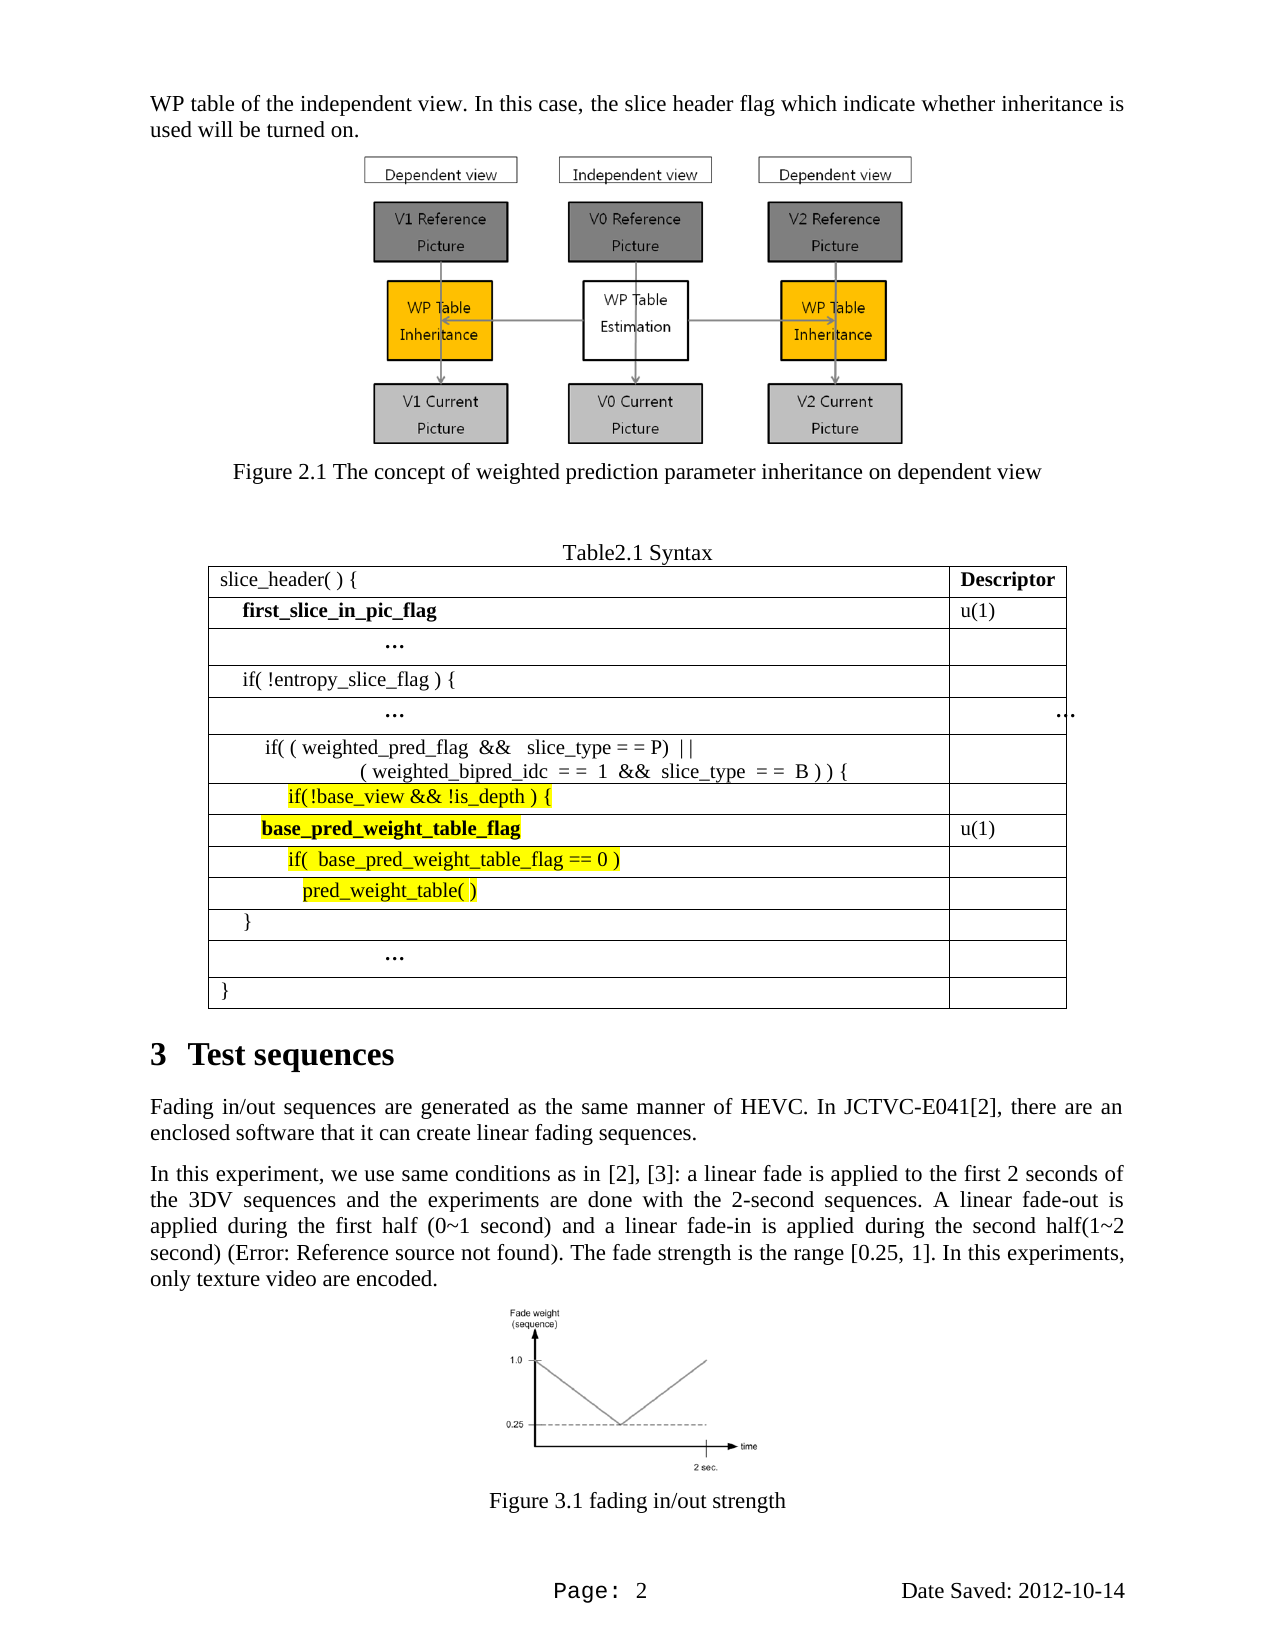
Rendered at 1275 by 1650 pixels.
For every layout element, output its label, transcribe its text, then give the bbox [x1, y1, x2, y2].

table_cell [950, 629, 1066, 665]
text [150, 90, 1125, 143]
subtitle Test sequences [150, 1034, 1125, 1073]
table_cell if( !entropy_slice_flag ) { [209, 666, 949, 697]
table_cell [950, 878, 1066, 908]
table_cell [950, 978, 1066, 1008]
table_cell … [950, 698, 1066, 734]
text Table2.1 Syntax [150, 539, 1125, 566]
text Figure 3.1 fading in/out strength [150, 1487, 1125, 1513]
text Figure 2.1 The concept of weighted prediction parameter inheritance on dependent view [150, 458, 1125, 484]
table_cell … [209, 941, 949, 977]
text Fading in/out sequences are generated as the same manner of HEVC. In JCTVC-E041[2], there are an enclosed software that it can create linear fading sequences. [150, 1093, 1125, 1146]
picture [505, 1305, 770, 1473]
table_cell base_pred_weight_table_flag [209, 815, 949, 846]
table_cell u(1) [950, 815, 1066, 846]
table_cell } [209, 910, 949, 940]
table_cell [950, 847, 1066, 877]
table_header Descriptor [950, 567, 1066, 597]
table_cell [950, 941, 1066, 977]
table_cell [950, 735, 1066, 783]
table_cell [950, 784, 1066, 814]
picture [363, 156, 912, 444]
table_header slice_header( ) { [209, 567, 949, 597]
table_cell … [209, 629, 949, 665]
table_cell [950, 666, 1066, 697]
table_cell } [209, 978, 949, 1008]
table_cell [950, 910, 1066, 940]
table_cell … [209, 698, 949, 734]
table_cell if( base_pred_weight_table_flag == 0 ) [209, 847, 949, 877]
table_cell first_slice_in_pic_flag [209, 598, 949, 628]
table_cell if( ( weighted_pred_flag && slice_type = = P) | | ( weighted_bipred_idc = = 1 && slice_type = = B ) ) { [209, 735, 949, 783]
table_cell pred_weight_table( ) [209, 878, 949, 908]
table_cell u(1) [950, 598, 1066, 628]
table_cell if( !base_view && !is_depth ) { [209, 784, 949, 814]
